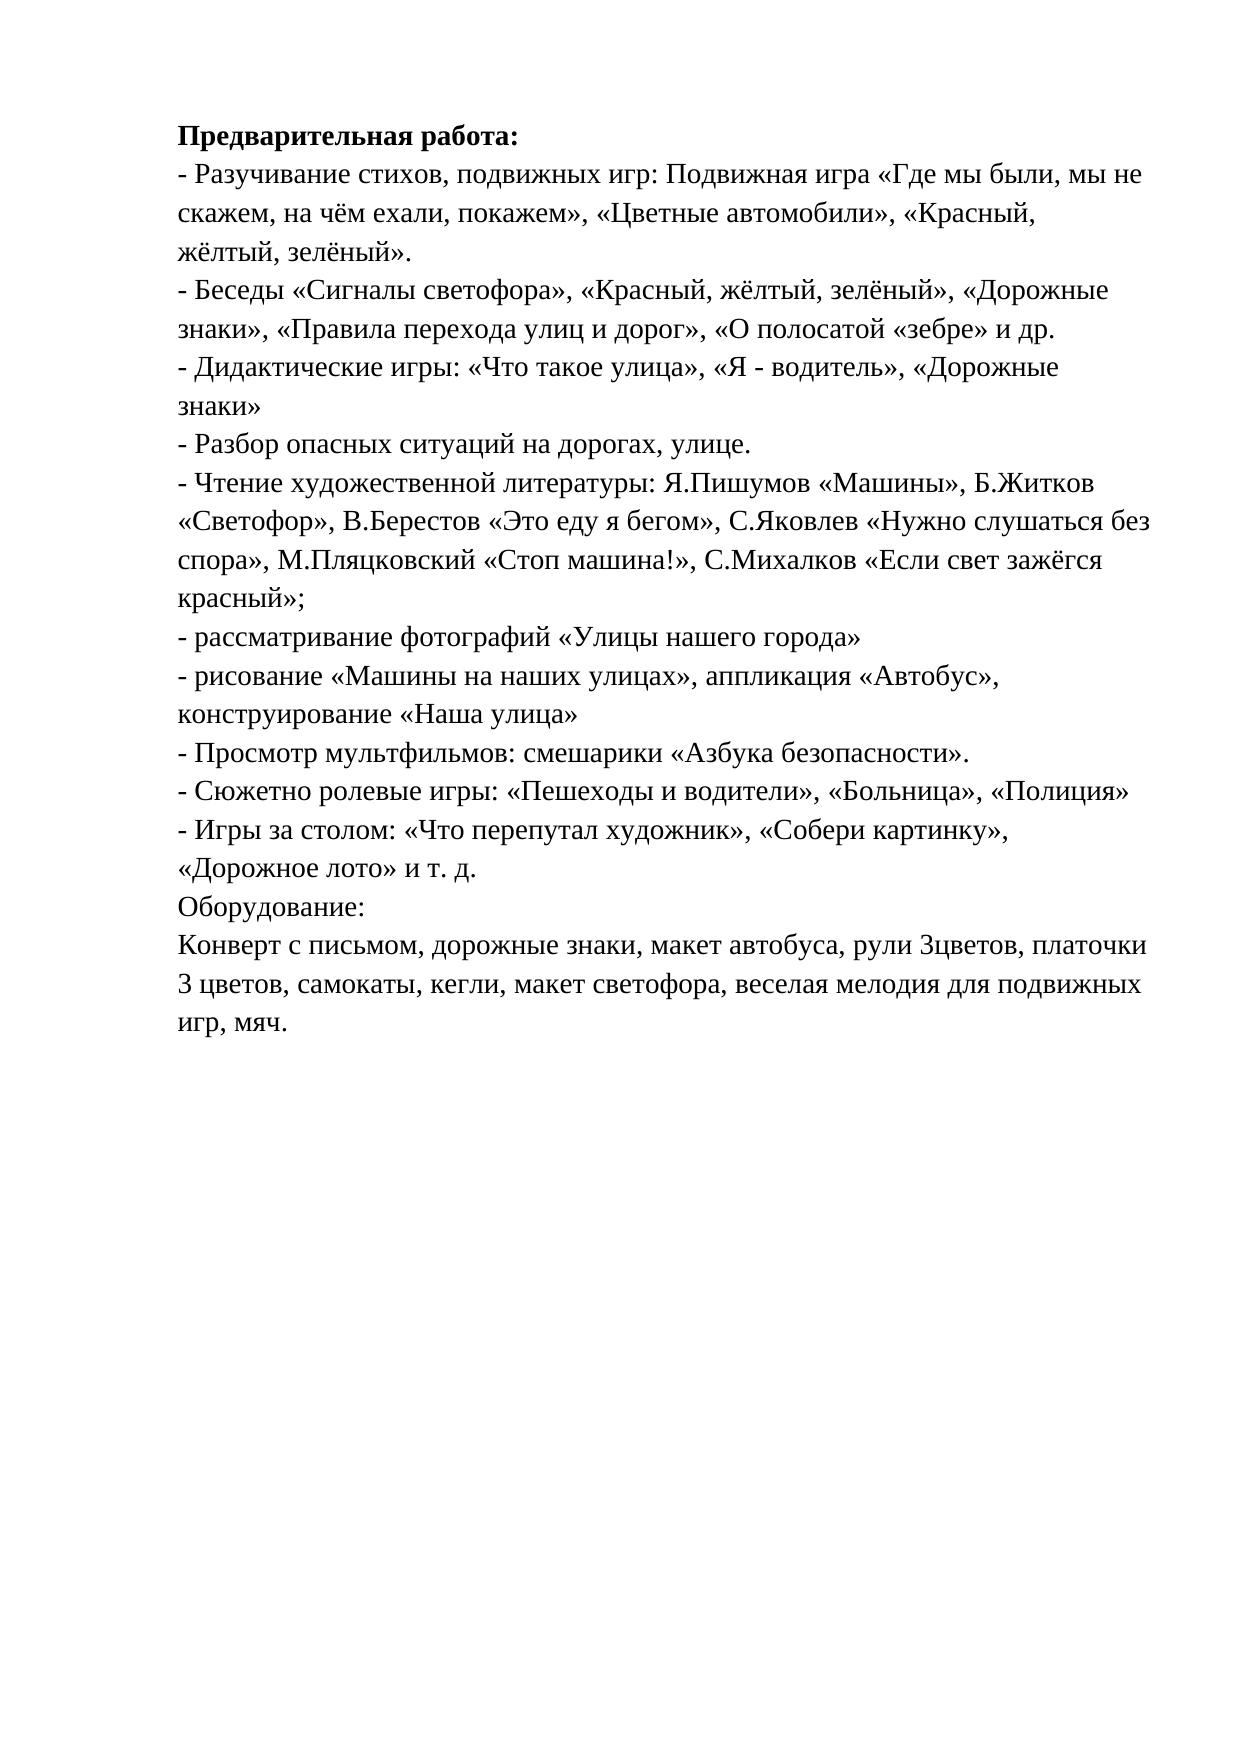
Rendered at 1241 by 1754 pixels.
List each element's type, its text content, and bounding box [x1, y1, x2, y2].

text спора», М.Пляцковский «Стоп машина!», С.Михалков «Если свет зажёгся [177, 542, 1152, 576]
text - Сюжетно ролевые игры: «Пешеходы и водители», «Больница», «Полиция» [177, 773, 1152, 807]
text скажем, на чём ехали, покажем», «Цветные автомобили», «Красный, [177, 195, 1152, 229]
text - Просмотр мультфильмов: смешарики «Азбука безопасности». [177, 735, 1152, 768]
text 3 цветов, самокаты, кегли, макет светофора, веселая мелодия для подвижных [177, 966, 1152, 999]
text «Дорожное лото» и т. д. [177, 850, 1152, 884]
text - рисование «Машины на наших улицах», аппликация «Автобус», [177, 658, 1152, 691]
text - Дидактические игры: «Что такое улица», «Я - водитель», «Дорожные [177, 349, 1152, 383]
text Оборудование: [177, 889, 1152, 922]
text знаки», «Правила перехода улиц и дорог», «О полосатой «зебре» и др. [177, 311, 1152, 344]
text игр, мяч. [177, 1004, 1152, 1038]
text Предварительная работа: [177, 118, 1152, 152]
text - Чтение художественной литературы: Я.Пишумов «Машины», Б.Житков [177, 465, 1152, 498]
text - Игры за столом: «Что перепутал художник», «Собери картинку», [177, 812, 1152, 845]
text - рассматривание фотографий «Улицы нашего города» [177, 619, 1152, 653]
text красный»; [177, 581, 1152, 614]
text конструирование «Наша улица» [177, 696, 1152, 730]
text Конверт с письмом, дорожные знаки, макет автобуса, рули 3цветов, платочки [177, 927, 1152, 961]
text - Разучивание стихов, подвижных игр: Подвижная игра «Где мы были, мы не [177, 157, 1152, 190]
text «Светофор», В.Берестов «Это еду я бегом», С.Яковлев «Нужно слушаться без [177, 503, 1152, 537]
text знаки» [177, 388, 1152, 421]
text жёлтый, зелёный». [177, 234, 1152, 267]
text - Беседы «Сигналы светофора», «Красный, жёлтый, зелёный», «Дорожные [177, 272, 1152, 306]
text - Разбор опасных ситуаций на дорогах, улице. [177, 426, 1152, 460]
